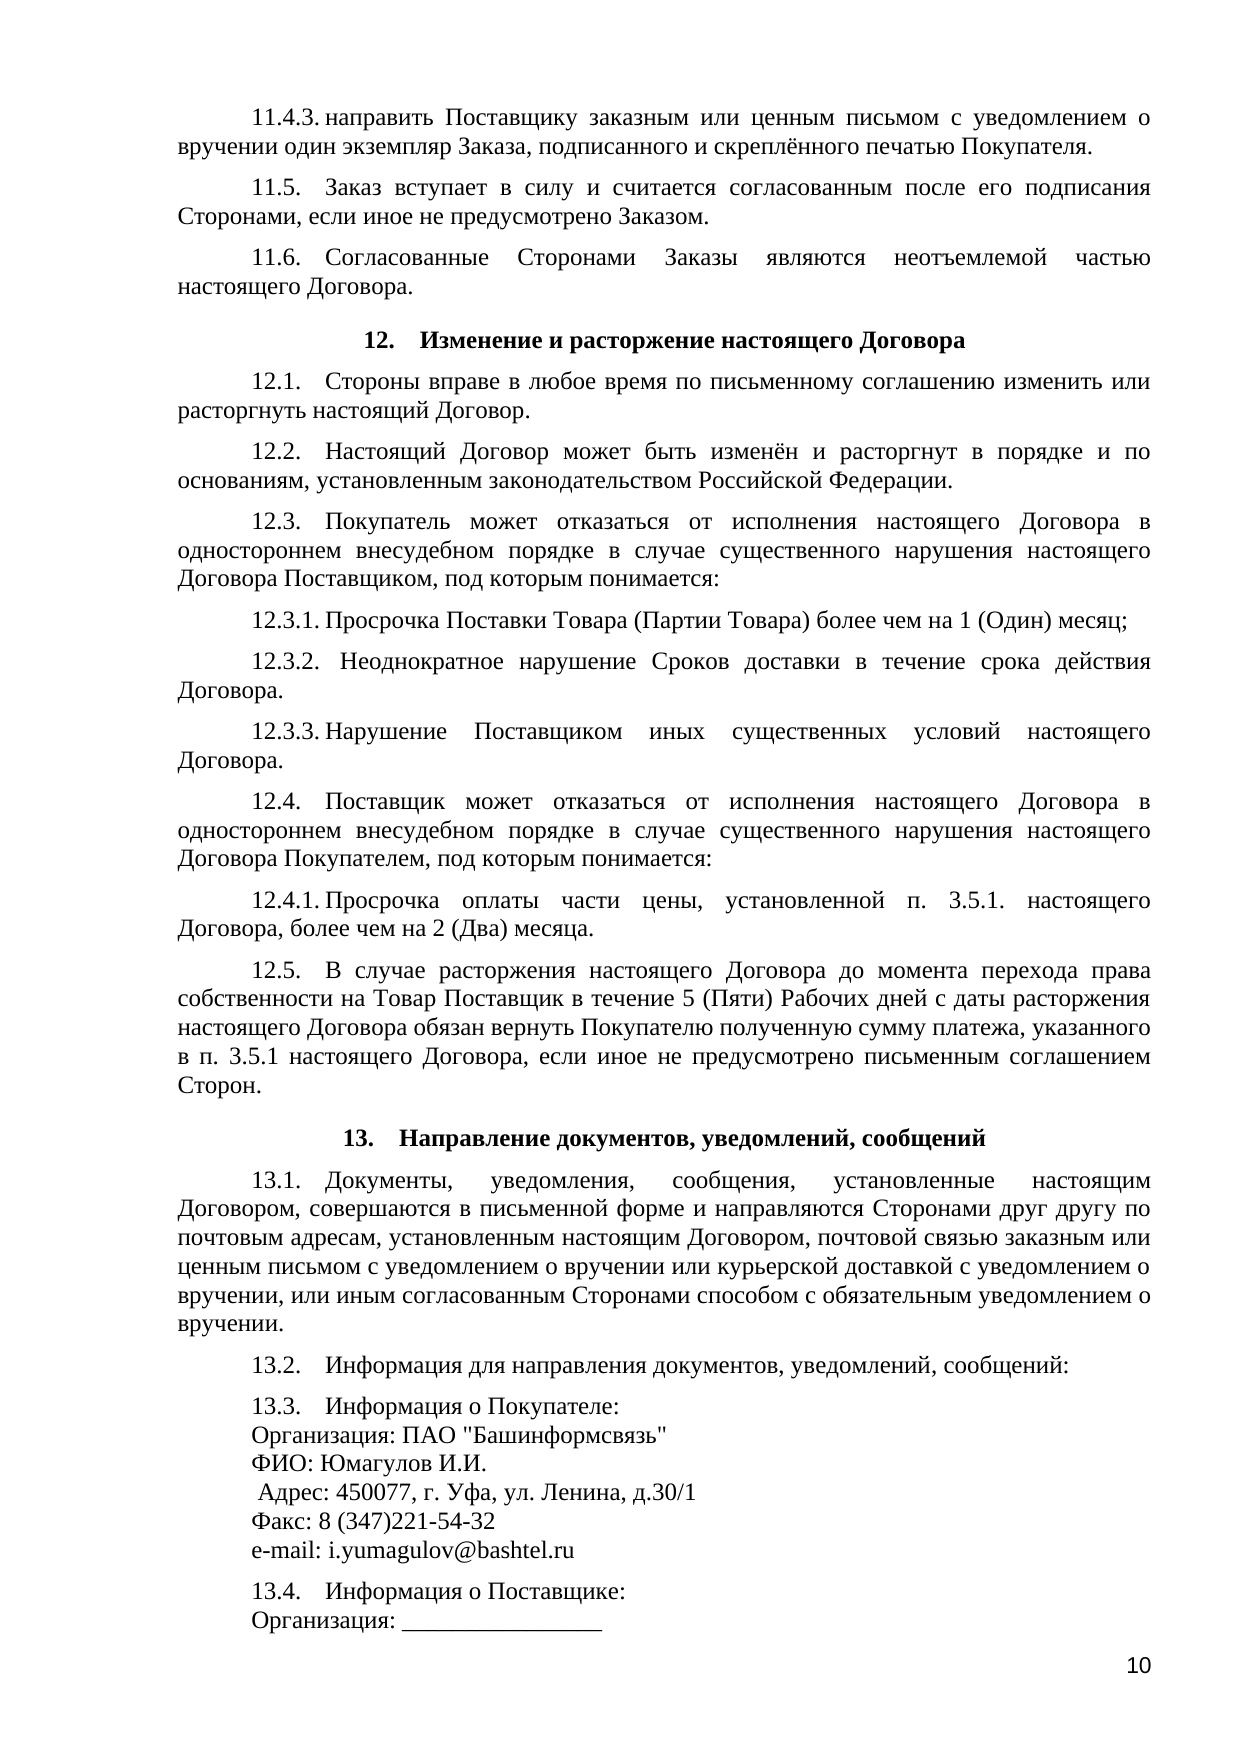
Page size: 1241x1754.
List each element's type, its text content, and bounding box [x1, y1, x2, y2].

list Информация о Поставщике: [177, 1576, 1152, 1605]
text Организация: ПАО "Башинформсвязь" [177, 1420, 1152, 1448]
text Адрес: 450077, г. Уфа, ул. Ленина, д.30/1 [177, 1477, 1152, 1506]
list Покупатель может отказаться от исполнения настоящего Договора в одностороннем внесудебном порядке в случае существенного нарушения настоящего Договора Поставщиком, под которым понимается: [177, 506, 1152, 592]
list Стороны вправе в любое время по письменному соглашению изменить или расторгнуть настоящий Договор. [177, 366, 1152, 423]
list Направление документов, уведомлений, сообщений [177, 1123, 1152, 1152]
list Настоящий Договор может быть изменён и расторгнут в порядке и по основаниям, установленным законодательством Российской Федерации. [177, 436, 1152, 493]
text ФИО: Юмагулов И.И. [177, 1448, 1152, 1477]
list Информация для направления документов, уведомлений, сообщений: [177, 1350, 1152, 1378]
list Нарушение Поставщиком иных существенных условий настоящего Договора. [177, 716, 1152, 773]
list Информация о Покупателе: [177, 1391, 1152, 1420]
text Организация: ________________ [177, 1605, 1152, 1633]
list Неоднократное нарушение Сроков доставки в течение срока действия Договора. [177, 646, 1152, 703]
list В случае расторжения настоящего Договора до момента перехода права собственности на Товар Поставщик в течение 5 (Пяти) Рабочих дней с даты расторжения настоящего Договора обязан вернуть Покупателю полученную сумму платежа, указанного в п. 3.5.1 настоящего Договора, если иное не предусмотрено письменным соглашением Сторон. [177, 955, 1152, 1098]
list направить Поставщику заказным или ценным письмом с уведомлением о вручении один экземпляр Заказа, подписанного и скреплённого печатью Покупателя. [177, 102, 1152, 160]
list Поставщик может отказаться от исполнения настоящего Договора в одностороннем внесудебном порядке в случае существенного нарушения настоящего Договора Покупателем, под которым понимается: [177, 786, 1152, 872]
list Согласованные Сторонами Заказы являются неотъемлемой частью настоящего Договора. [177, 242, 1152, 300]
list Просрочка оплаты части цены, установленной п. 3.5.1. настоящего Договора, более чем на 2 (Два) месяца. [177, 885, 1152, 942]
text e-mail: i.yumagulov@bashtel.ru [177, 1535, 1152, 1563]
list Изменение и расторжение настоящего Договора [177, 325, 1152, 353]
list Просрочка Поставки Товара (Партии Товара) более чем на 1 (Один) месяц; [177, 605, 1152, 633]
list Заказ вступает в силу и считается согласованным после его подписания Сторонами, если иное не предусмотрено Заказом. [177, 172, 1152, 230]
list Документы, уведомления, сообщения, установленные настоящим Договором, совершаются в письменной форме и направляются Сторонами друг другу по почтовым адресам, установленным настоящим Договором, почтовой связью заказным или ценным письмом с уведомлением о вручении или курьерской доставкой с уведомлением о вручении, или иным согласованным Сторонами способом с обязательным уведомлением о вручении. [177, 1165, 1152, 1337]
text Факс: 8 (347)221-54-32 [177, 1506, 1152, 1535]
